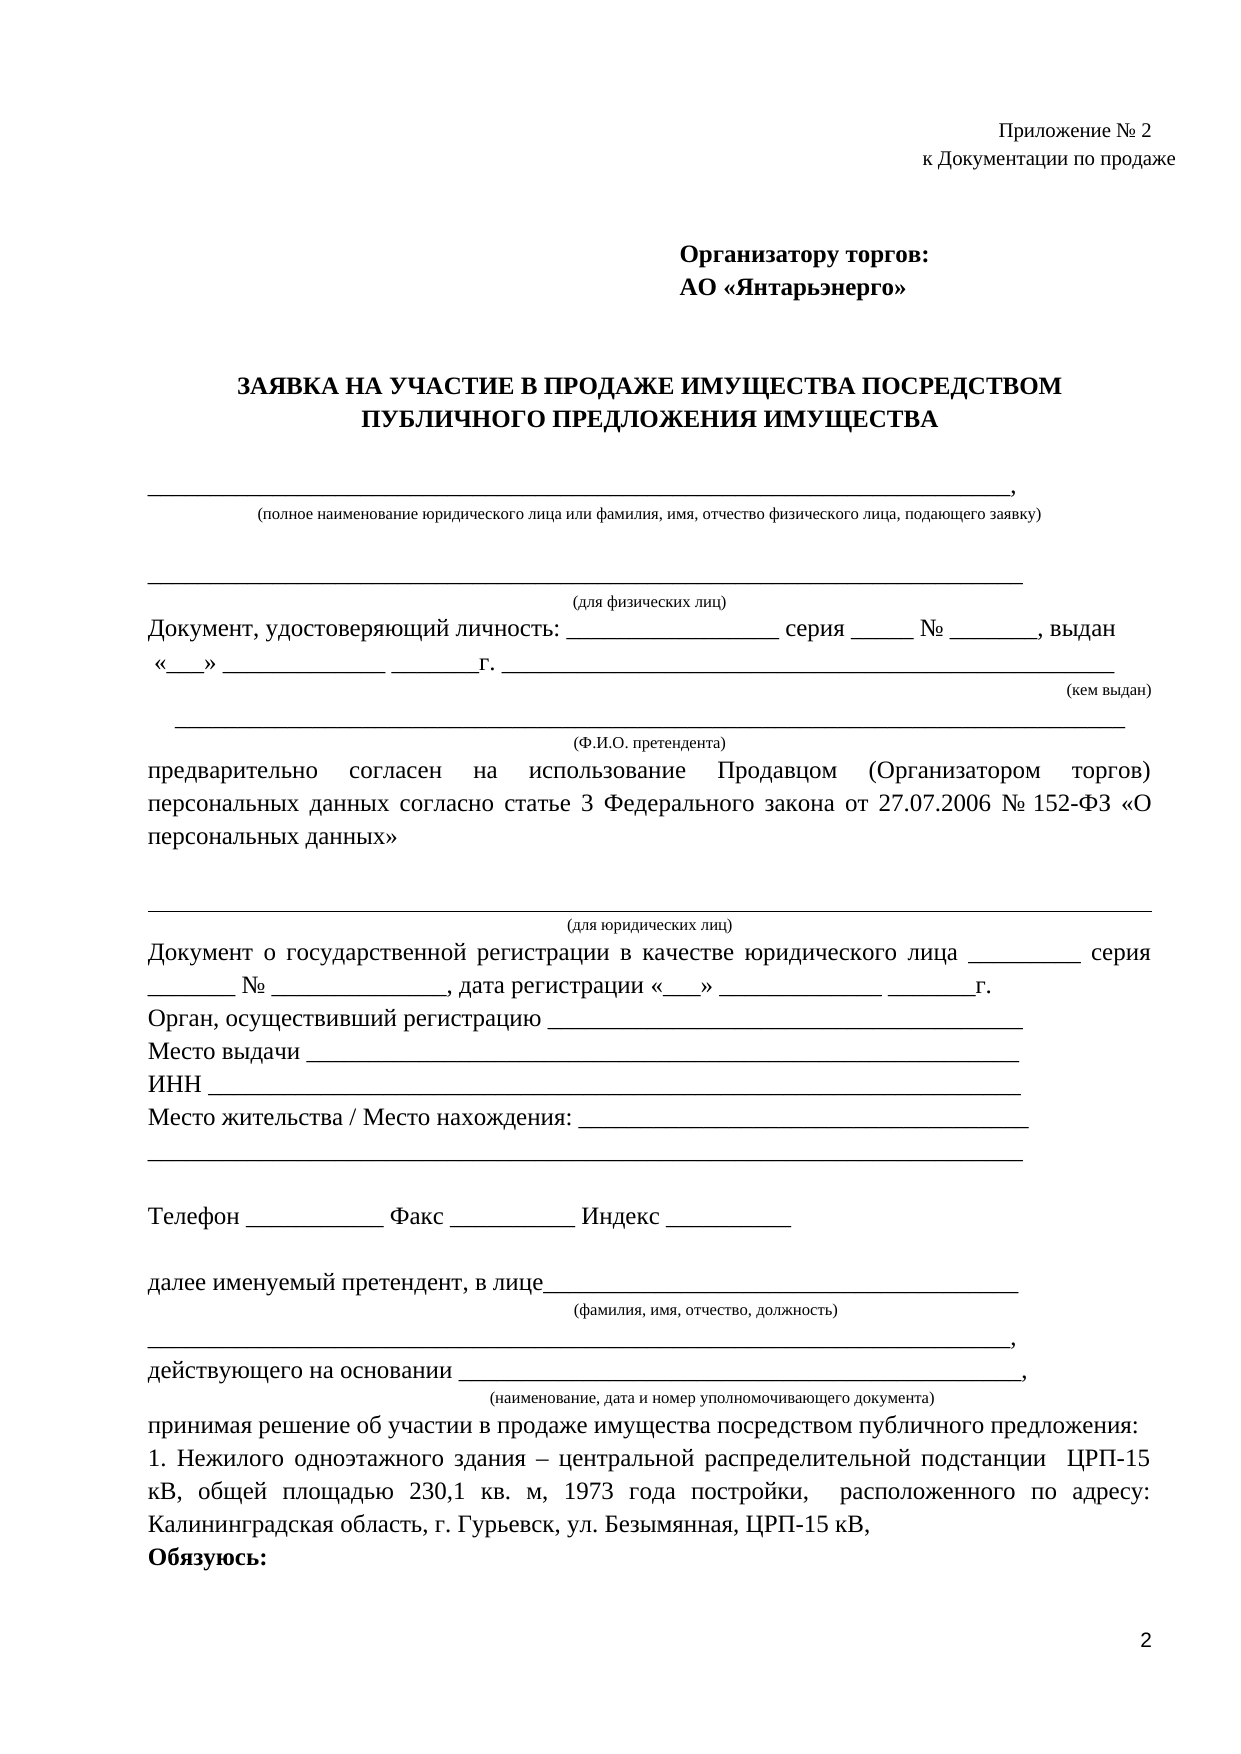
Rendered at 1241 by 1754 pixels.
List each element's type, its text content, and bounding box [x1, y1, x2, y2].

text Орган, осуществивший регистрацию ______________________________________ [148, 1003, 1152, 1032]
text АО «Янтарьэнерго» [679, 272, 1152, 301]
text предварительно согласен на использование Продавцом (Организатором торгов) персональных данных согласно статье 3 Федерального закона от 27.07.2006 № 152-ФЗ «О персональных данных» [148, 755, 1152, 850]
text Организатору торгов: [679, 239, 1152, 268]
text _____________________________________________________________________, [148, 1322, 1152, 1351]
text принимая решение об участии в продаже имущества посредством публичного предложения: [148, 1410, 1152, 1439]
text (полное наименование юридического лица или фамилия, имя, отчество физического лица, подающего заявку) [148, 503, 1152, 523]
title ЗАЯВКА НА УЧАСТИЕ В ПРОДАЖЕ ИМУЩЕСТВА ПОСРЕДСТВОМ ПУБЛИЧНОГО ПРЕДЛОЖЕНИЯ ИМУЩЕСТВА [148, 371, 1152, 433]
text (для юридических лиц) [148, 915, 1152, 934]
text Документ о государственной регистрации в качестве юридического лица _________ серия _______ № ______________, дата регистрации «___» _____________ _______г. [148, 937, 1152, 999]
text _____________________________________________________________________, [148, 471, 1152, 499]
text (фамилия, имя, отчество, должность) [148, 1300, 1152, 1319]
text Место выдачи _________________________________________________________ [148, 1036, 1152, 1065]
text Приложение № 2 [221, 118, 1152, 142]
text Обязуюсь: [148, 1542, 1152, 1571]
text Место жительства / Место нахождения: ____________________________________ [148, 1102, 1152, 1131]
text Телефон ___________ Факс __________ Индекс __________ [148, 1201, 1152, 1230]
text ИНН _________________________________________________________________ [148, 1069, 1152, 1098]
text к Документации по продаже [709, 146, 1176, 170]
text (кем выдан) [148, 679, 1152, 699]
text (наименование, дата и номер уполномочивающего документа) [148, 1388, 1152, 1407]
text далее именуемый претендент, в лице______________________________________ [148, 1267, 1152, 1296]
text Документ, удостоверяющий личность: _________________ серия _____ № _______, выдан [148, 613, 1152, 642]
text ______________________________________________________________________ [148, 558, 1152, 587]
text действующего на основании _____________________________________________, [148, 1355, 1152, 1384]
text «___» _____________ _______г. _________________________________________________ [148, 647, 1152, 675]
text ______________________________________________________________________ [148, 1135, 1152, 1164]
text ____________________________________________________________________________ (Ф.И.О. претендента) [148, 702, 1152, 752]
text (для физических лиц) [148, 592, 1152, 611]
text 1. Нежилого одноэтажного здания – центральной распределительной подстанции ЦРП-15 кВ, общей площадью 230,1 кв. м, 1973 года постройки, расположенного по адресу: Калининградская область, г. Гурьевск, ул. Безымянная, ЦРП-15 кВ, [148, 1443, 1152, 1538]
